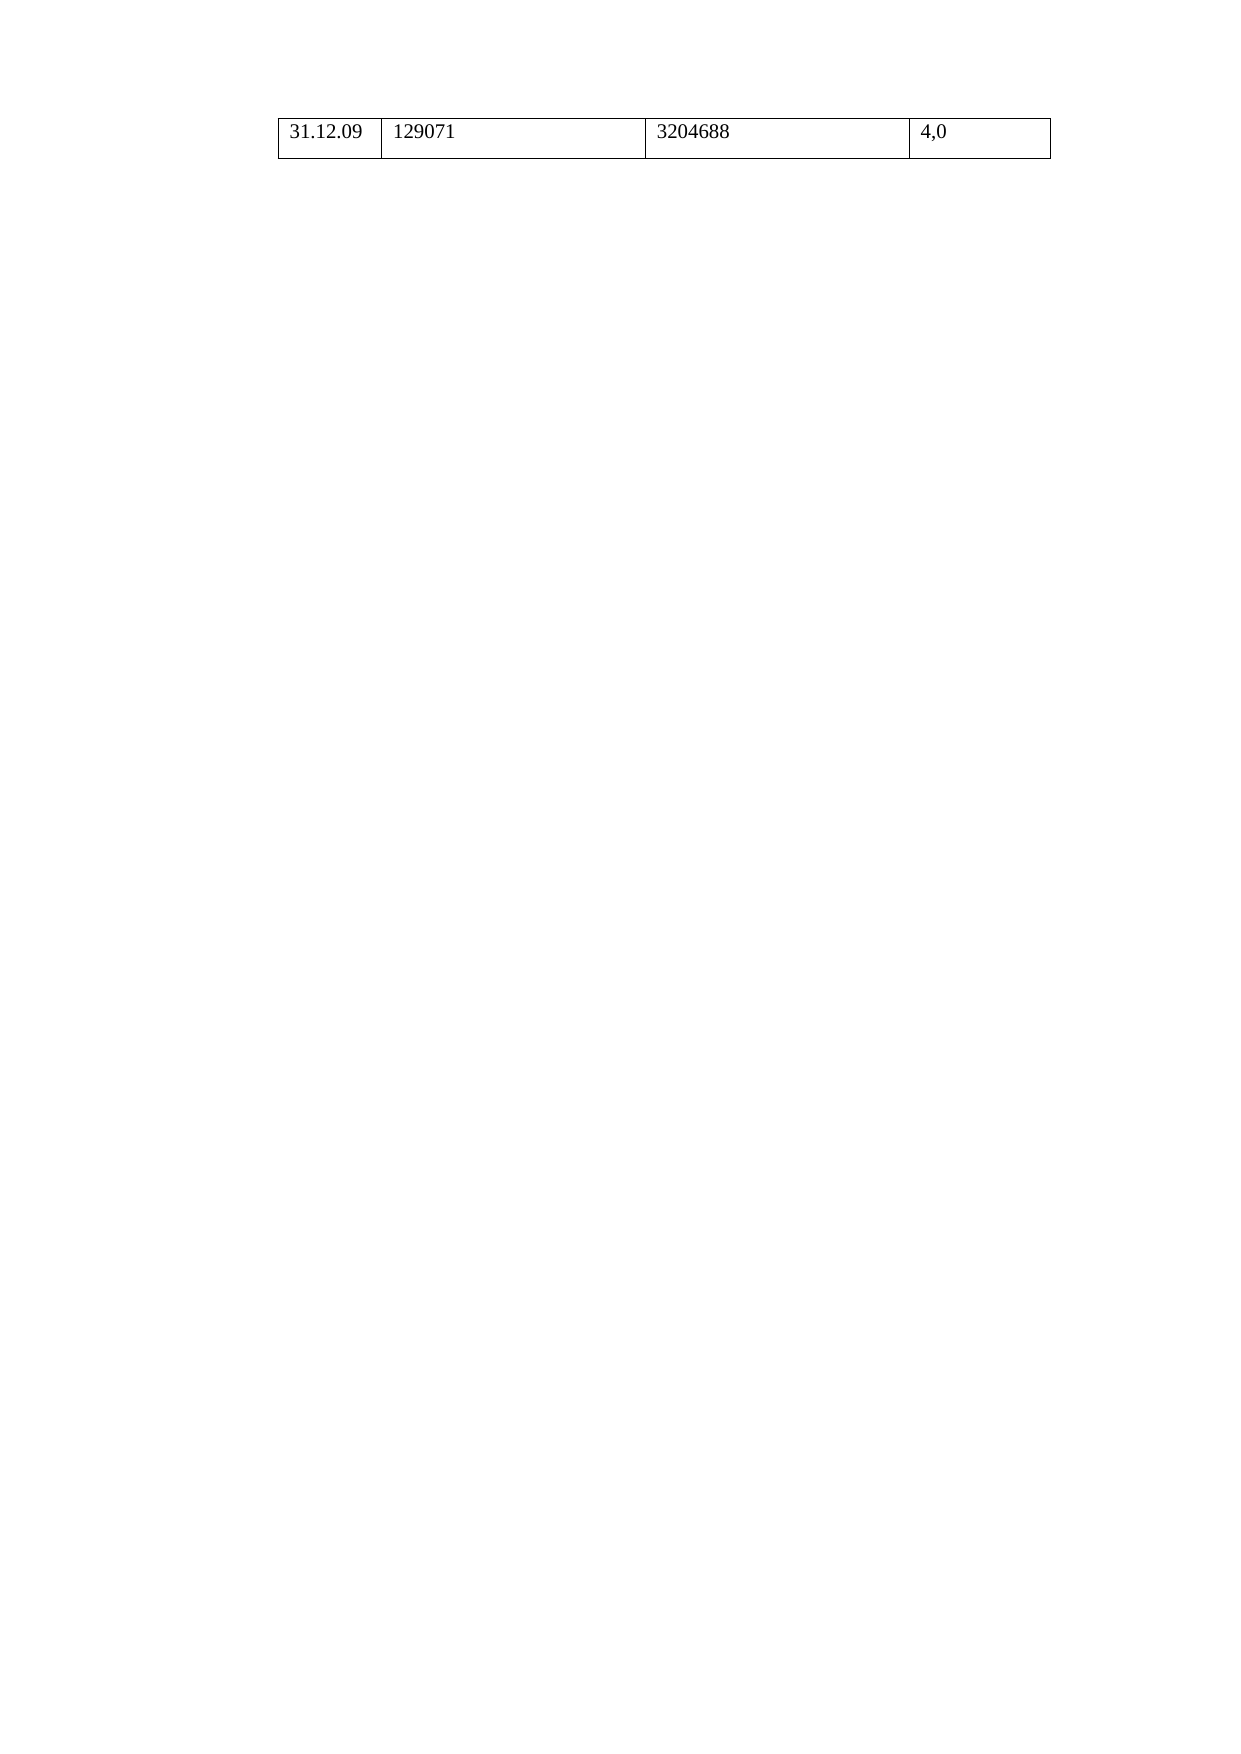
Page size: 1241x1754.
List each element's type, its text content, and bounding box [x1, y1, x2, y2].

table_cell 3204688 [646, 119, 909, 157]
table_cell 4,0 [910, 119, 1050, 157]
table_cell 31.12.09 [279, 119, 381, 157]
table_cell 129071 [382, 119, 645, 157]
